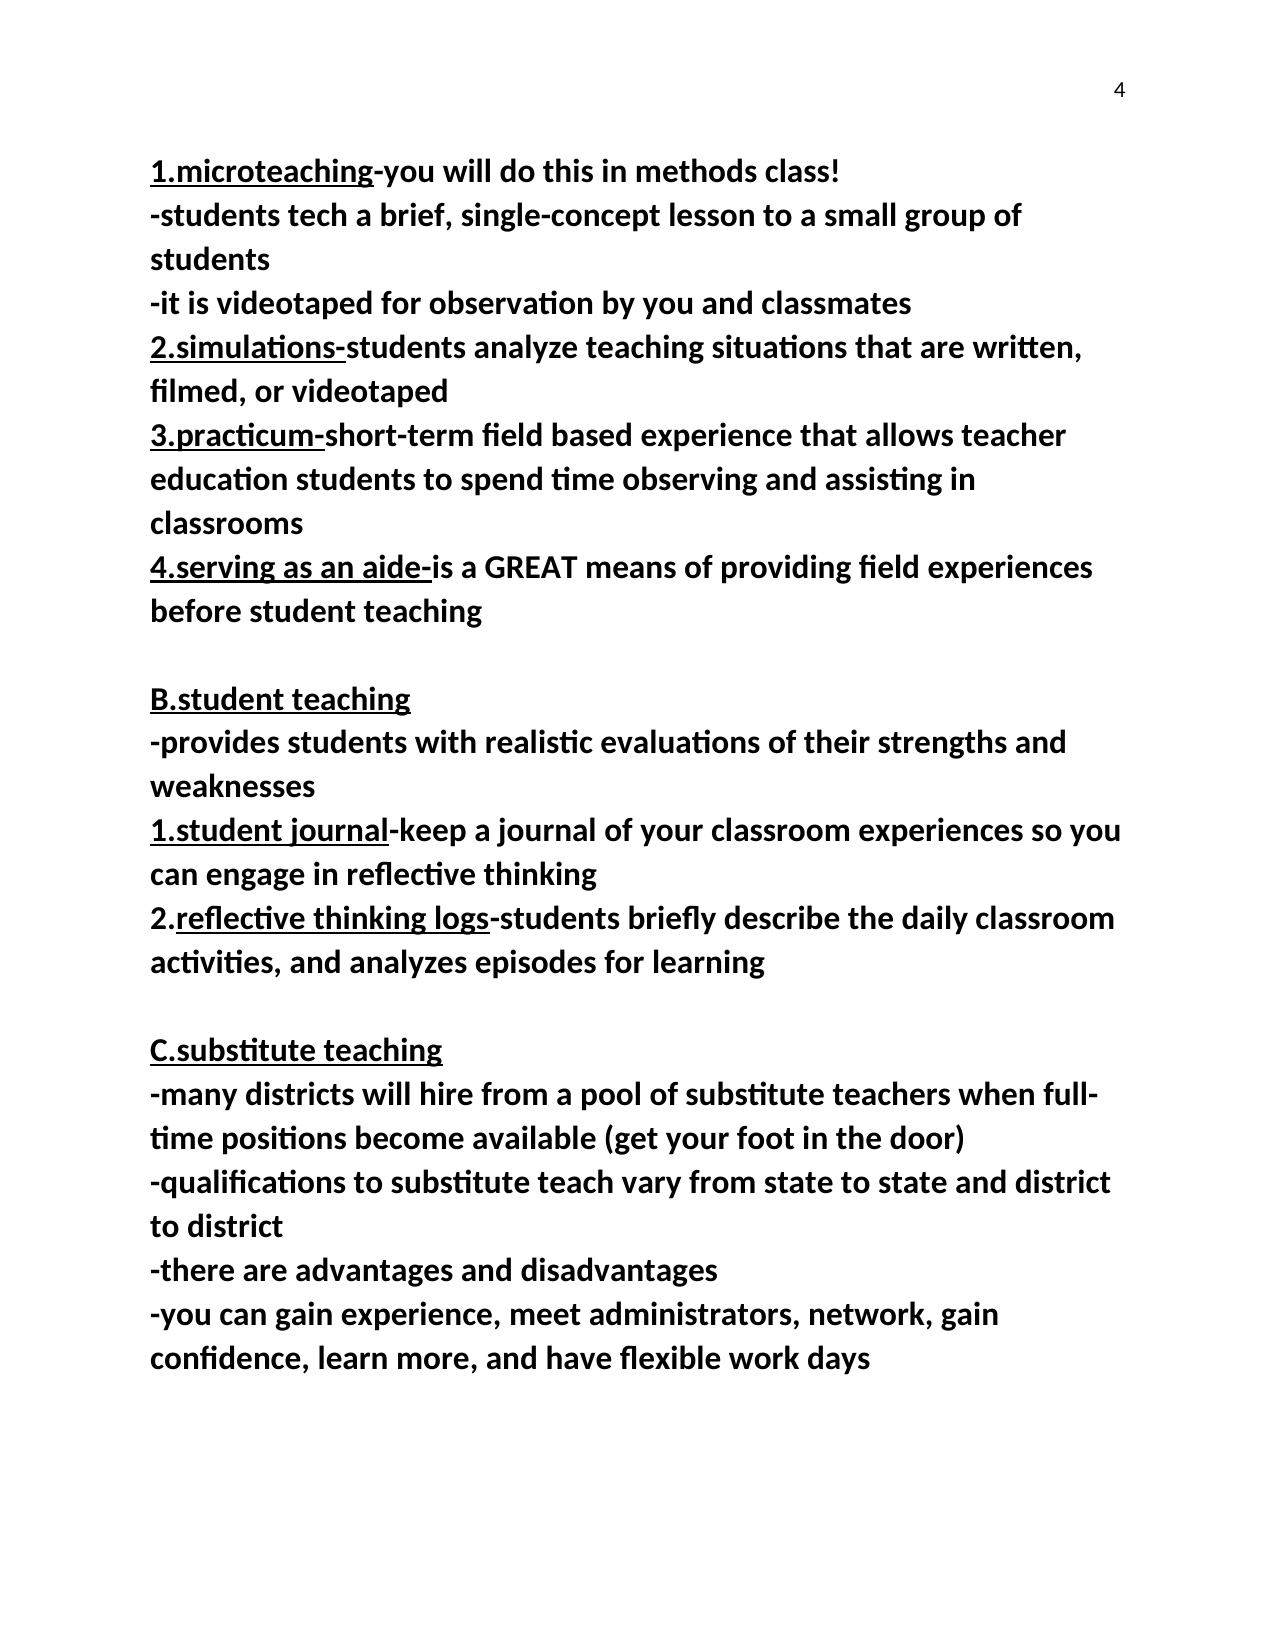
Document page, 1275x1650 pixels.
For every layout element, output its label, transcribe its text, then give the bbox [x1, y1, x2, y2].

text -students tech a brief, single-concept lesson to a small group of students [150, 194, 1125, 279]
text 1.student journal-keep a journal of your classroom experiences so you can engage in reflective thinking [150, 809, 1125, 894]
text 3.practicum-short-term field based experience that allows teacher education students to spend time observing and assisting in classrooms [150, 414, 1125, 542]
text 2.reflective thinking logs-students briefly describe the daily classroom activities, and analyzes episodes for learning [150, 897, 1125, 982]
text 1.microteaching-you will do this in methods class! [150, 150, 1125, 191]
text -provides students with realistic evaluations of their strengths and weaknesses [150, 721, 1125, 806]
text 4.serving as an aide-is a GREAT means of providing field experiences before student teaching [150, 546, 1125, 630]
text -there are advantages and disadvantages [150, 1249, 1125, 1290]
text -many districts will hire from a pool of substitute teachers when full-time positions become available (get your foot in the door) [150, 1073, 1125, 1158]
text B.student teaching [150, 677, 1125, 718]
text C.substitute teaching [150, 1029, 1125, 1070]
text 2.simulations-students analyze teaching situations that are written, filmed, or videotaped [150, 326, 1125, 411]
text -qualifications to substitute teach vary from state to state and district to district [150, 1161, 1125, 1246]
text -it is videotaped for observation by you and classmates [150, 282, 1125, 323]
text -you can gain experience, meet administrators, network, gain confidence, learn more, and have flexible work days [150, 1293, 1125, 1378]
